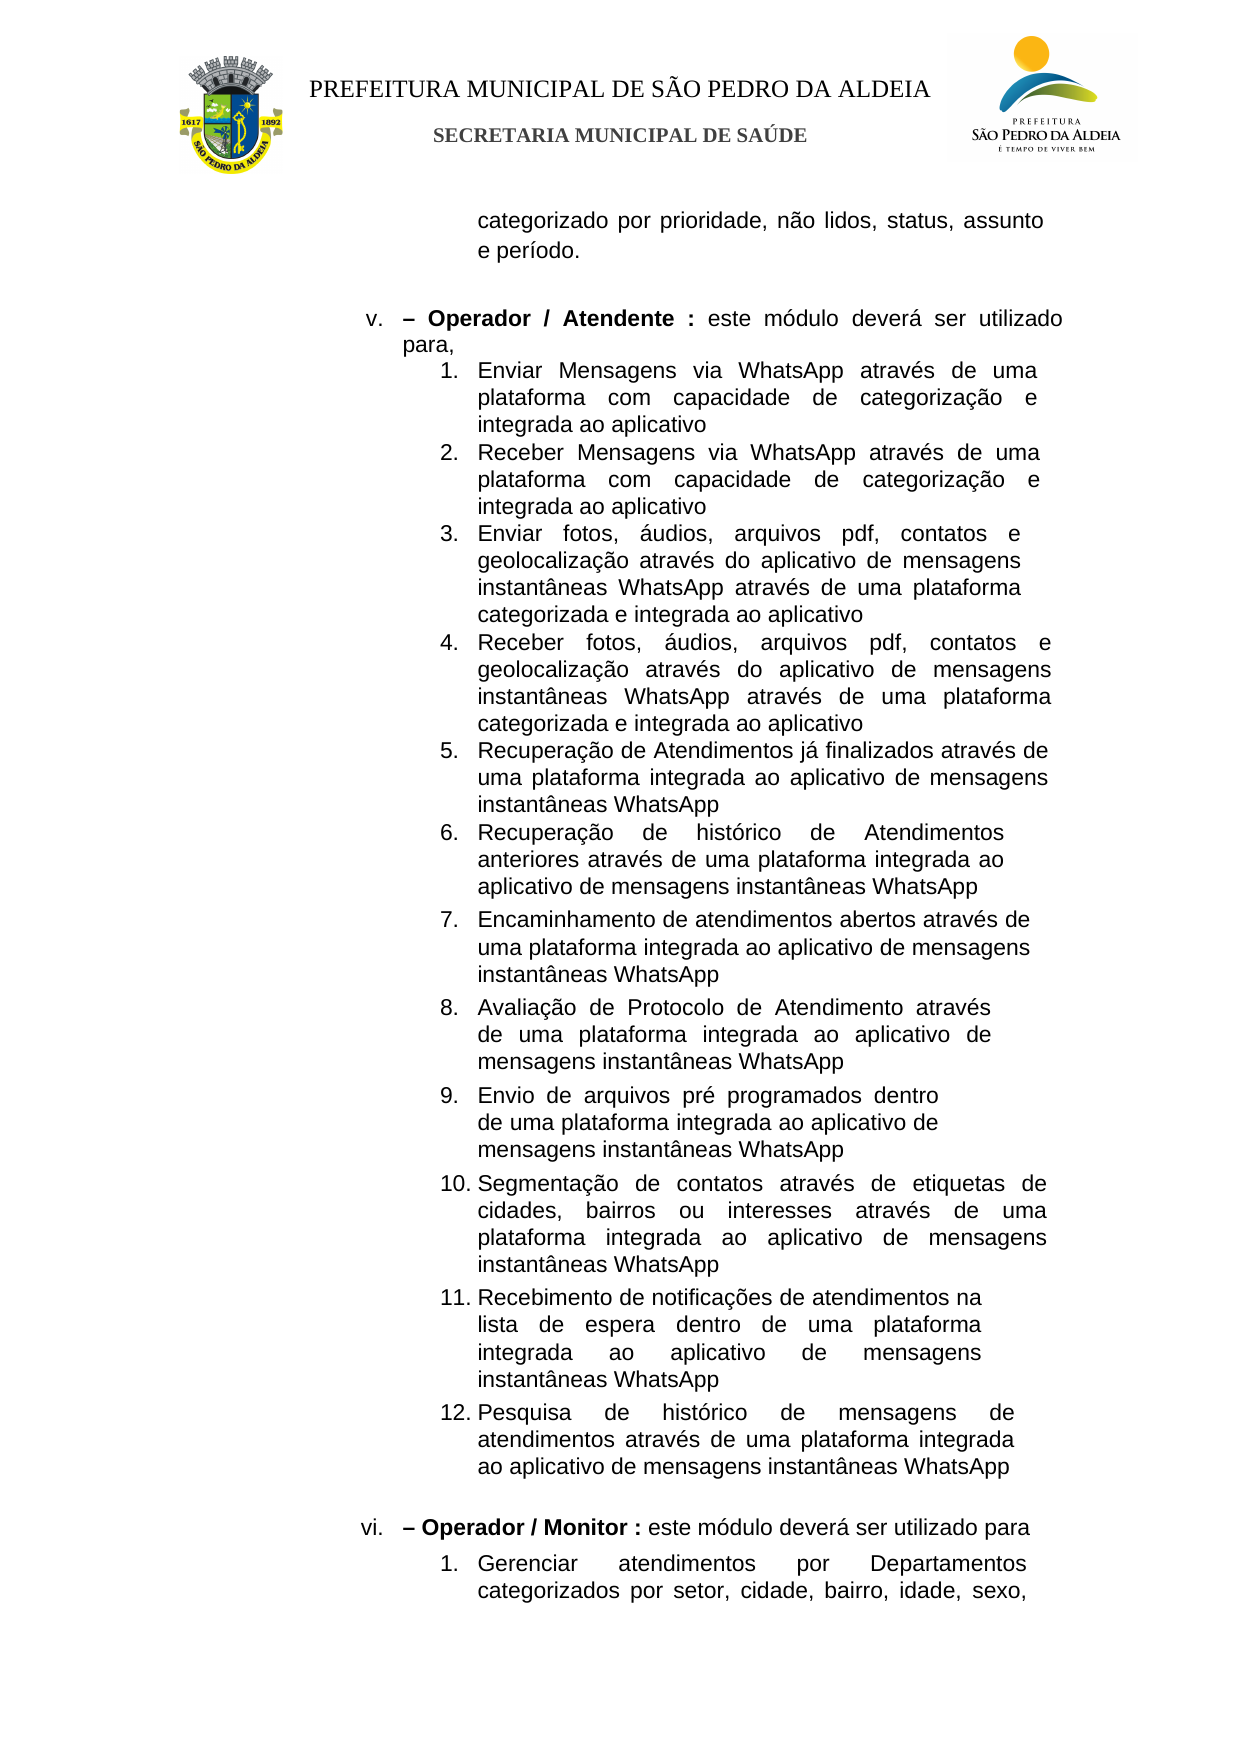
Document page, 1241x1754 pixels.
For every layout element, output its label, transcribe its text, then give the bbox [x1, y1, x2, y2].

list Receber Mensagens via WhatsApp através de uma plataforma com capacidade de categorização e integrada ao aplicativo [440, 439, 1040, 519]
list Enviar Mensagens via WhatsApp através de uma plataforma com capacidade de categorização e integrada ao aplicativo [440, 357, 1038, 438]
list Recebimento de notificações de atendimentos na lista de espera dentro de uma plataforma integrada ao aplicativo de mensagens instantâneas WhatsApp [440, 1284, 982, 1392]
list Receber fotos, áudios, arquivos pdf, contatos e geolocalização através do aplicativo de mensagens instantâneas WhatsApp através de uma plataforma categorizada e integrada ao aplicativo [440, 629, 1051, 736]
list Recuperação de Atendimentos já finalizados através de uma plataforma integrada ao aplicativo de mensagens instantâneas WhatsApp [440, 737, 1048, 818]
list Enviar fotos, áudios, arquivos pdf, contatos e geolocalização através do aplicativo de mensagens instantâneas WhatsApp através de uma plataforma categorizada e integrada ao aplicativo [440, 520, 1021, 628]
list – Operador / Monitor : este módulo deverá ser utilizado para [383, 1514, 1063, 1540]
list Recuperação de histórico de Atendimentos anteriores através de uma plataforma integrada ao aplicativo de mensagens instantâneas WhatsApp [440, 819, 1004, 899]
list Segmentação de contatos através de etiquetas de cidades, bairros ou interesses através de uma plataforma integrada ao aplicativo de mensagens instantâneas WhatsApp [440, 1169, 1047, 1277]
list Encaminhamento de atendimentos abertos através de uma plataforma integrada ao aplicativo de mensagens instantâneas WhatsApp [440, 906, 1030, 987]
list Avaliação de Protocolo de Atendimento através de uma plataforma integrada ao aplicativo de mensagens instantâneas WhatsApp [440, 994, 992, 1074]
list Pesquisa de histórico de mensagens de atendimentos através de uma plataforma integrada ao aplicativo de mensagens instantâneas WhatsApp [440, 1399, 1015, 1479]
picture [947, 33, 1138, 162]
list Solicitação de Suporte online dentro da plataforma, categorizado por prioridade, não lidos, status, assunto e período. [440, 207, 1044, 263]
picture [179, 56, 283, 174]
list – Operador / Atendente : este módulo deverá ser utilizado para, [383, 304, 1063, 357]
list Envio de arquivos pré programados dentro de uma plataforma integrada ao aplicativo de mensagens instantâneas WhatsApp [440, 1082, 939, 1162]
